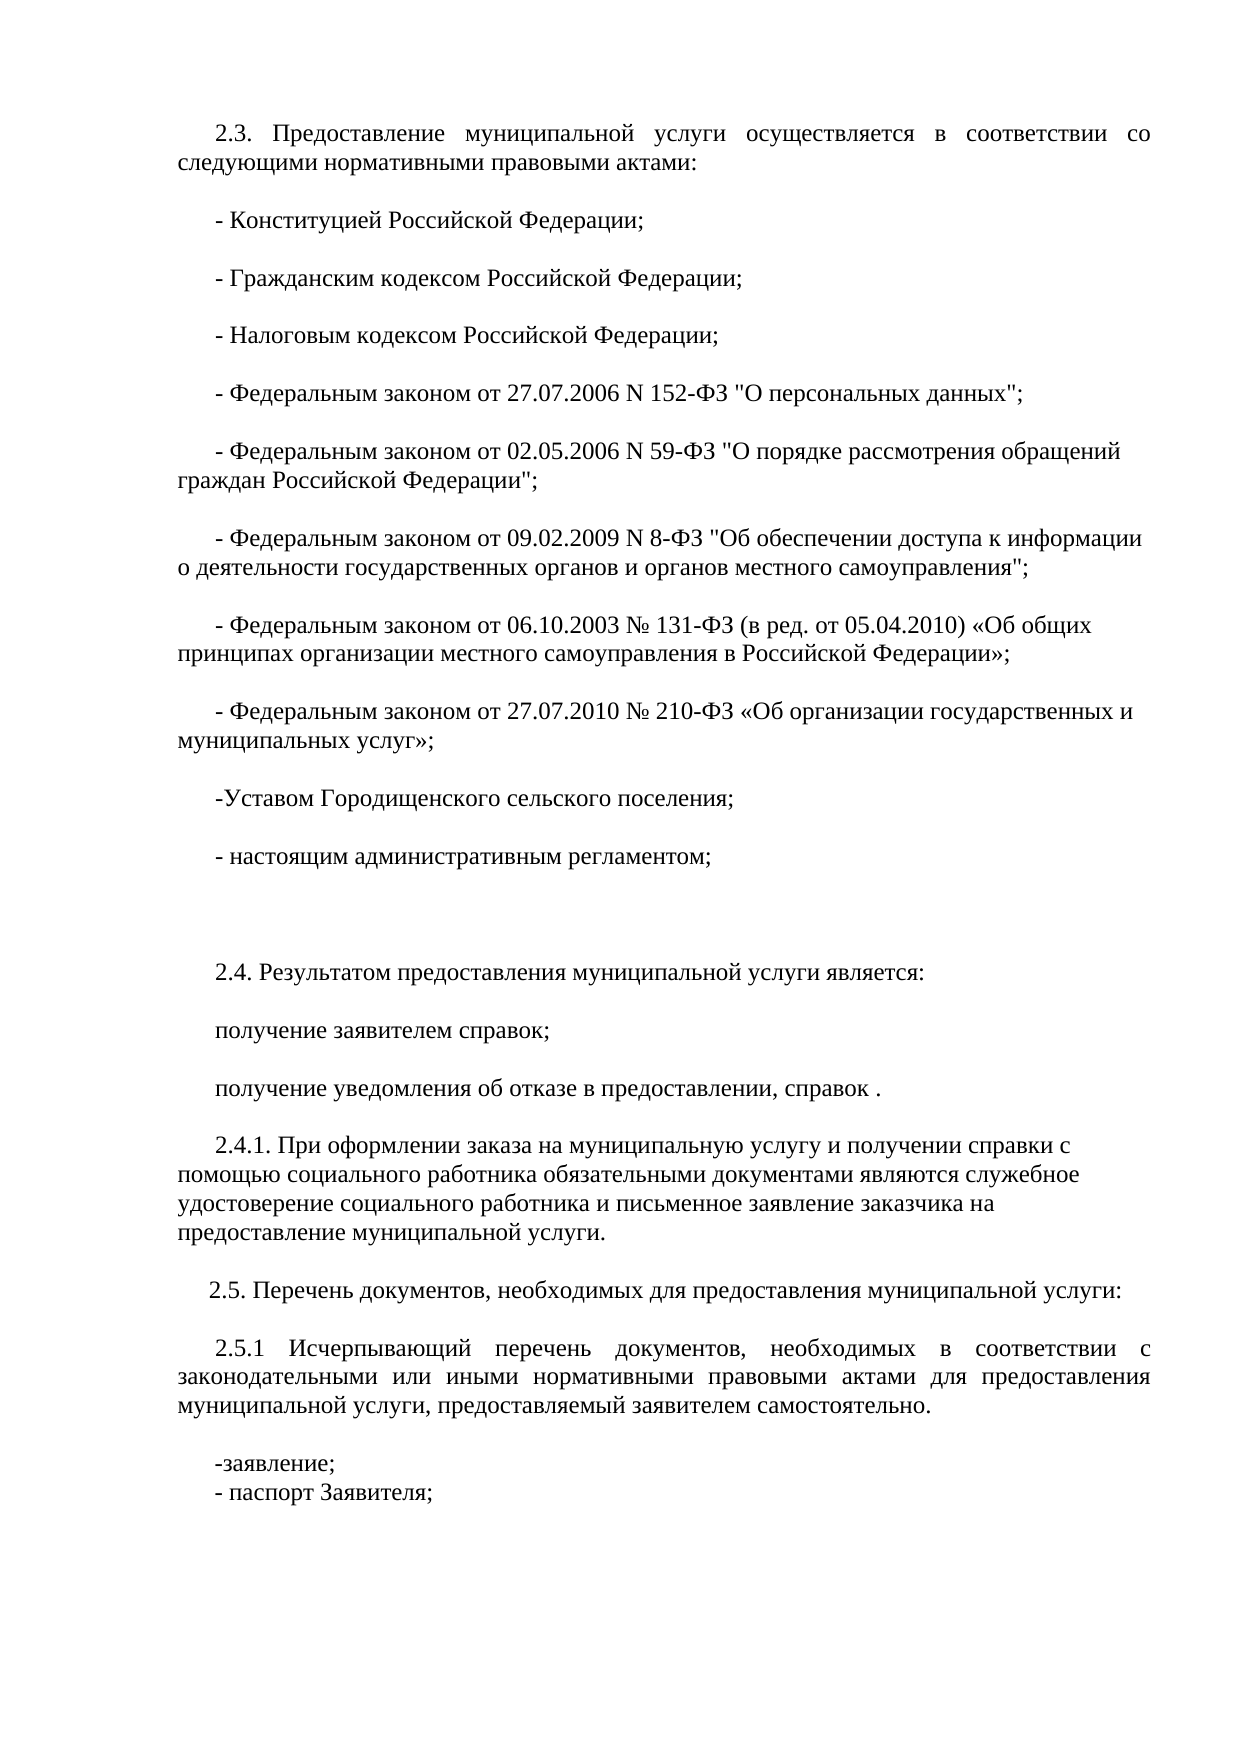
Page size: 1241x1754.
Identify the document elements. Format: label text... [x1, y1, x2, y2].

text 2.4. Результатом предоставления муниципальной услуги является: [177, 957, 1152, 986]
text - настоящим административным регламентом; [177, 841, 1152, 870]
text -Уставом Городищенского сельского поселения; [177, 783, 1152, 812]
text - паспорт Заявителя; [177, 1477, 1152, 1506]
text - Федеральным законом от 27.07.2006 N 152-ФЗ "О персональных данных"; [177, 378, 1152, 407]
text получение уведомления об отказе в предоставлении, справок . [177, 1073, 1152, 1101]
text - Федеральным законом от 27.07.2010 № 210-ФЗ «Об организации государственных и муниципальных услуг»; [177, 696, 1152, 754]
text 2.5. Перечень документов, необходимых для предоставления муниципальной услуги: [177, 1275, 1152, 1303]
text -заявление; [177, 1448, 1152, 1477]
text - Федеральным законом от 06.10.2003 № 131-ФЗ (в ред. от 05.04.2010) «Об общих принципах организации местного самоуправления в Российской Федерации»; [177, 610, 1152, 667]
text - Федеральным законом от 02.05.2006 N 59-ФЗ "О порядке рассмотрения обращений граждан Российской Федерации"; [177, 436, 1152, 494]
text - Конституцией Российской Федерации; [177, 205, 1152, 233]
text - Налоговым кодексом Российской Федерации; [177, 321, 1152, 349]
text получение заявителем справок; [177, 1015, 1152, 1043]
text 2.3. Предоставление муниципальной услуги осуществляется в соответствии со следующими нормативными правовыми актами: [177, 118, 1152, 176]
text 2.4.1. При оформлении заказа на муниципальную услугу и получении справки с помощью социального работника обязательными документами являются служебное удостоверение социального работника и письменное заявление заказчика на предоставление муниципальной услуги. [177, 1131, 1152, 1246]
text - Федеральным законом от 09.02.2009 N 8-ФЗ "Об обеспечении доступа к информации о деятельности государственных органов и органов местного самоуправления"; [177, 523, 1152, 581]
text 2.5.1 Исчерпывающий перечень документов, необходимых в соответствии с законодательными или иными нормативными правовыми актами для предоставления муниципальной услуги, предоставляемый заявителем самостоятельно. [177, 1333, 1152, 1419]
text - Гражданским кодексом Российской Федерации; [177, 263, 1152, 291]
